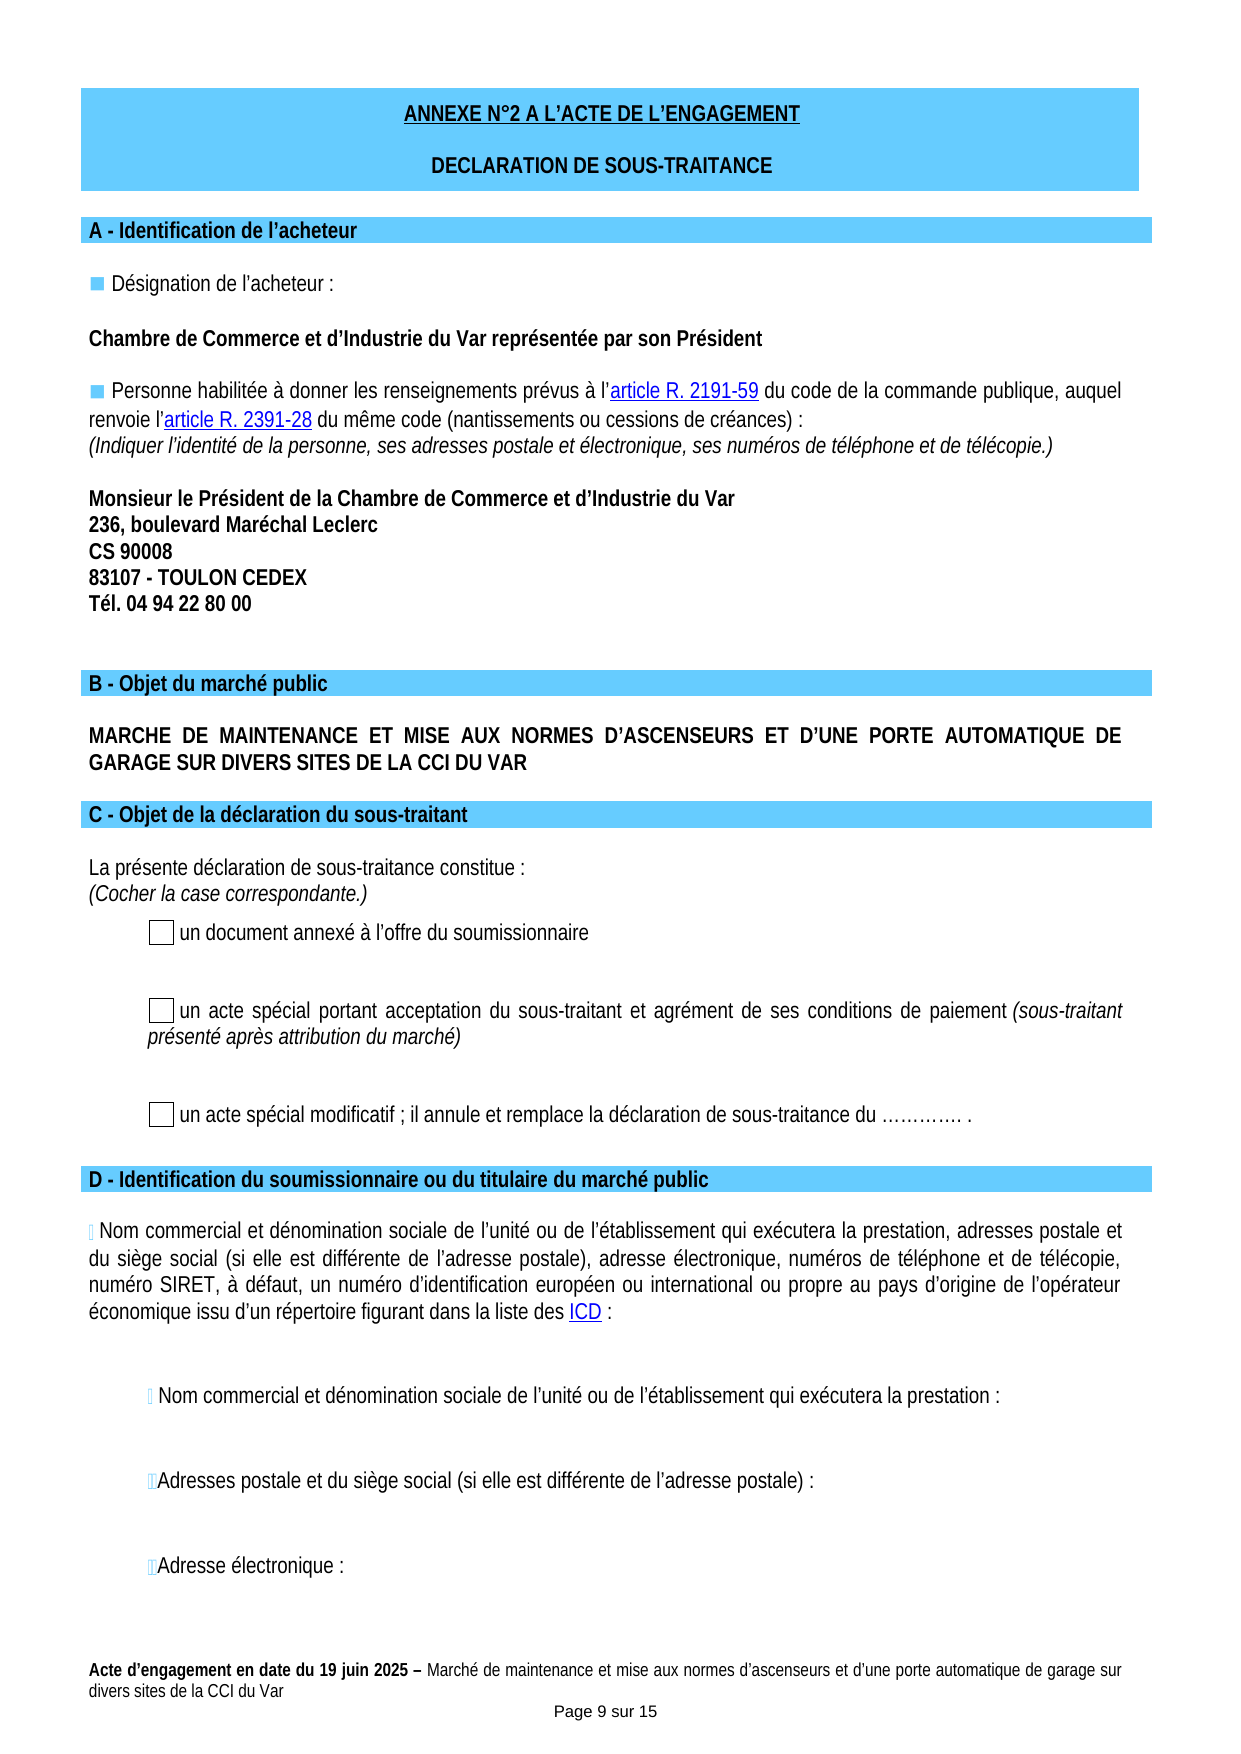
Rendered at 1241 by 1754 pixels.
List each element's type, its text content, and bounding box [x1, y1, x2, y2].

table_header B - Objet du marché public [81, 670, 1152, 696]
text (Indiquer l’identité de la personne, ses adresses postale et électronique, ses numéros de téléphone et de télécopie.) [89, 432, 1122, 459]
text MARCHE DE MAINTENANCE ET MISE AUX NORMES D’ASCENSEURS ET D’UNE PORTE AUTOMATIQUE DE GARAGE SUR DIVERS SITES DE LA CCI DU VAR [89, 722, 1122, 775]
text Personne habilitée à donner les renseignements prévus à l’article R. 2191-59 du code de la commande publique, auquel renvoie l’article R. 2391-28 du même code (nantissements ou cessions de créances) : [89, 377, 1122, 432]
text 236, boulevard Maréchal Leclerc [89, 511, 1122, 538]
text un document annexé à l’offre du soumissionnaire [148, 919, 1122, 946]
table_header A - Identification de l’acheteur [81, 217, 1152, 243]
text Adresses postale et du siège social (si elle est différente de l’adresse postale) : [148, 1467, 1122, 1494]
text Monsieur le Président de la Chambre de Commerce et d’Industrie du Var [89, 485, 1122, 511]
text  Nom commercial et dénomination sociale de l’unité ou de l’établissement qui exécutera la prestation : [148, 1382, 1122, 1409]
text (Cocher la case correspondante.) [89, 880, 1122, 907]
table_header [1122, 88, 1139, 191]
table_header ANNEXE N°2 A L’ACTE DE L’ENGAGEMENT declaration de sous-traitance [81, 88, 1122, 191]
text 83107 - TOULON CEDEX [89, 564, 1122, 590]
text un acte spécial portant acceptation du sous-traitant et agrément de ses conditions de paiement (sous-traitant présenté après attribution du marché) [148, 997, 1122, 1049]
text Chambre de Commerce et d’Industrie du Var représentée par son Président [89, 324, 1122, 351]
text La présente déclaration de sous-traitance constitue : [89, 854, 1122, 880]
text Tél. 04 94 22 80 00 [89, 590, 1122, 617]
table_header C - Objet de la déclaration du sous-traitant [81, 801, 1152, 828]
text CS 90008 [89, 538, 1122, 564]
text Désignation de l’acheteur : [89, 269, 1122, 298]
text Adresse électronique : [148, 1552, 1122, 1580]
text un acte spécial modificatif ; il annule et remplace la déclaration de sous-traitance du …………. . [148, 1101, 1122, 1127]
table_header D - Identification du soumissionnaire ou du titulaire du marché public [81, 1166, 1152, 1192]
